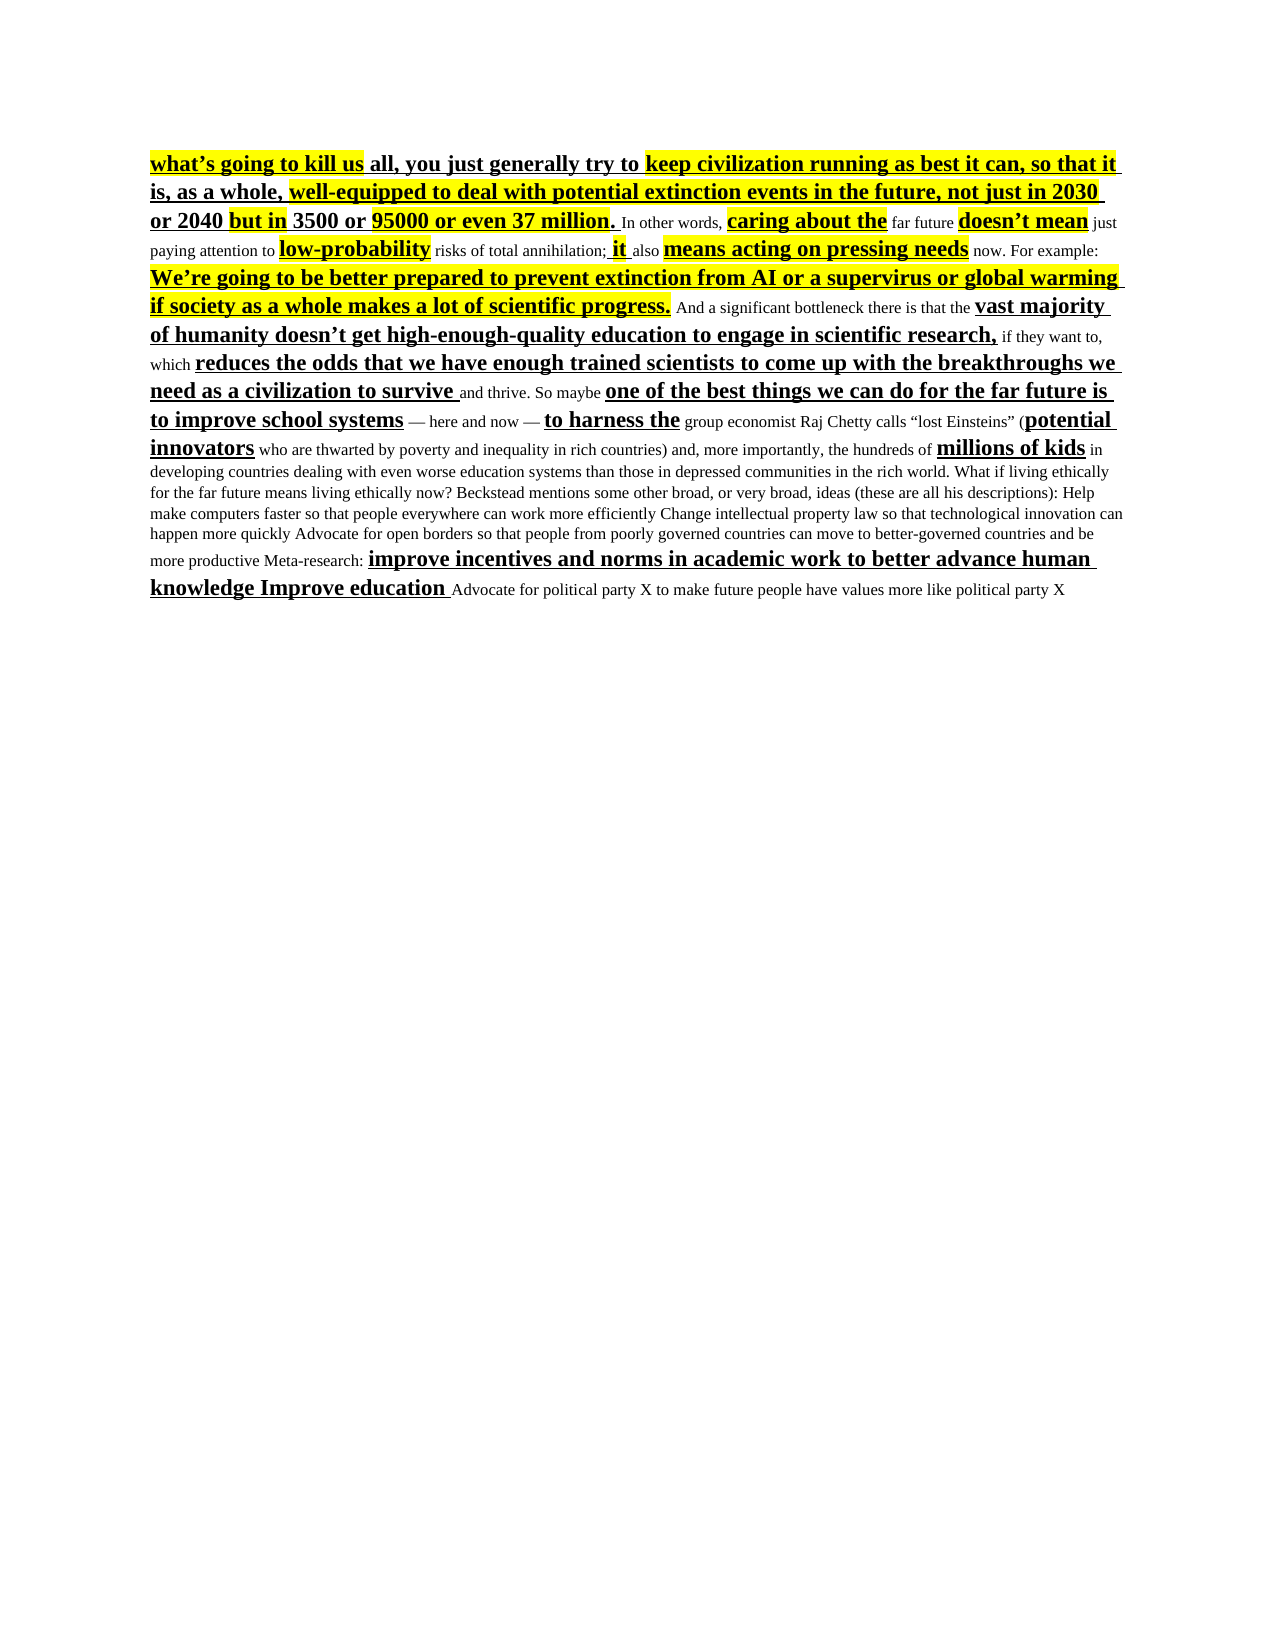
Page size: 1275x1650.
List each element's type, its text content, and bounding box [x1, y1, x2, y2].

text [150, 150, 1125, 287]
